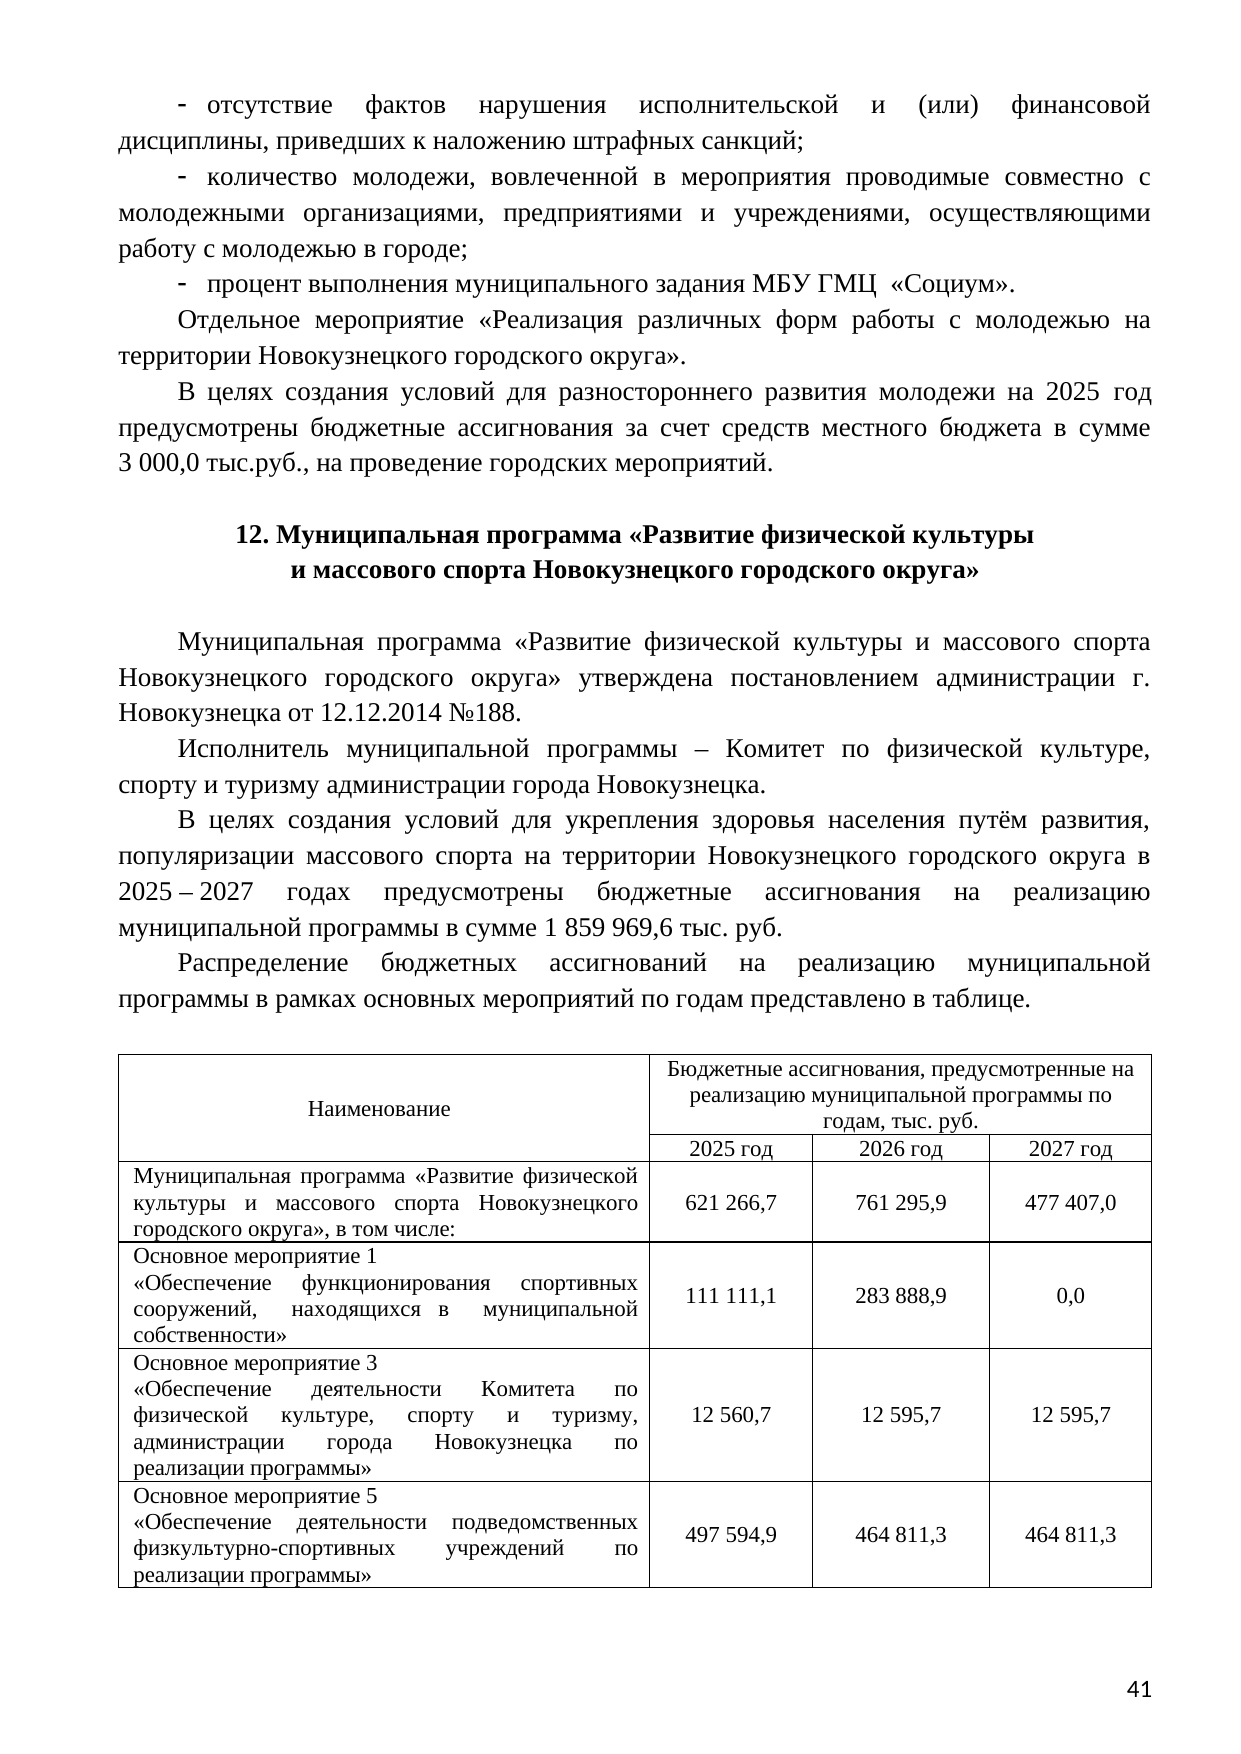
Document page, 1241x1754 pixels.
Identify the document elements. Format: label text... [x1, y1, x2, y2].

table_cell 761 295,9 [813, 1162, 989, 1241]
table_cell 497 594,9 [650, 1482, 812, 1587]
table_cell 2025 год [650, 1135, 812, 1161]
text Отдельное мероприятие «Реализация различных форм работы с молодежью на территории Новокузнецкого городского округа». [118, 303, 1152, 370]
list количество молодежи, вовлеченной в мероприятия проводимые совместно с молодежными организациями, предприятиями и учреждениями, осуществляющими работу с молодежью в городе; [118, 160, 1152, 263]
table_cell 2026 год [813, 1135, 989, 1161]
table_cell Муниципальная программа «Развитие физической культуры и массового спорта Новокузнецкого городского округа», в том числе: [119, 1162, 649, 1241]
table_cell Основное мероприятие 3 «Обеспечение деятельности Комитета по физической культуре, спорту и туризму, администрации города Новокузнецка по реализации программы» [119, 1349, 649, 1481]
table_header Бюджетные ассигнования, предусмотренные на реализацию муниципальной программы по годам, тыс. руб. [650, 1055, 1151, 1134]
table_cell 12 560,7 [650, 1349, 812, 1481]
text 12. Муниципальная программа «Развитие физической культуры [118, 518, 1152, 549]
table_cell 0,0 [990, 1243, 1151, 1348]
table_cell 283 888,9 [813, 1243, 989, 1348]
table_cell 2027 год [990, 1135, 1151, 1161]
table_cell 464 811,3 [813, 1482, 989, 1587]
table_cell 12 595,7 [813, 1349, 989, 1481]
table_cell 477 407,0 [990, 1162, 1151, 1241]
list процент выполнения муниципального задания МБУ ГМЦ «Социум». [118, 267, 1152, 299]
table_cell 12 595,7 [990, 1349, 1151, 1481]
text Исполнитель муниципальной программы – Комитет по физической культуре, спорту и туризму администрации города Новокузнецка. [118, 732, 1152, 799]
text Распределение бюджетных ассигнований на реализацию муниципальной программы в рамках основных мероприятий по годам представлено в таблице. [118, 947, 1152, 1013]
table_cell Основное мероприятие 1 «Обеспечение функционирования спортивных сооружений, находящихся в муниципальной собственности» [119, 1243, 649, 1348]
text В целях создания условий для укрепления здоровья населения путём развития, популяризации массового спорта на территории Новокузнецкого городского округа в 2025 – 2027 годах предусмотрены бюджетные ассигнования на реализацию муниципальной программы в сумме 1 859 969,6 тыс. руб. [118, 804, 1152, 942]
text Муниципальная программа «Развитие физической культуры и массового спорта Новокузнецкого городского округа» утверждена постановлением администрации г. Новокузнецка от 12.12.2014 №188. [118, 625, 1152, 728]
list отсутствие фактов нарушения исполнительской и (или) финансовой дисциплины, приведших к наложению штрафных санкций; [118, 89, 1152, 156]
text и массового спорта Новокузнецкого городского округа» [118, 553, 1152, 585]
table_header Наименование [119, 1055, 649, 1161]
table_cell Основное мероприятие 5 «Обеспечение деятельности подведомственных физкультурно-спортивных учреждений по реализации программы» [119, 1482, 649, 1587]
table_cell 621 266,7 [650, 1162, 812, 1241]
table_cell 111 111,1 [650, 1243, 812, 1348]
text В целях создания условий для разностороннего развития молодежи на 2025 год предусмотрены бюджетные ассигнования за счет средств местного бюджета в сумме 3 000,0 тыс.руб., на проведение городских мероприятий. [118, 375, 1152, 477]
table_cell 464 811,3 [990, 1482, 1151, 1587]
